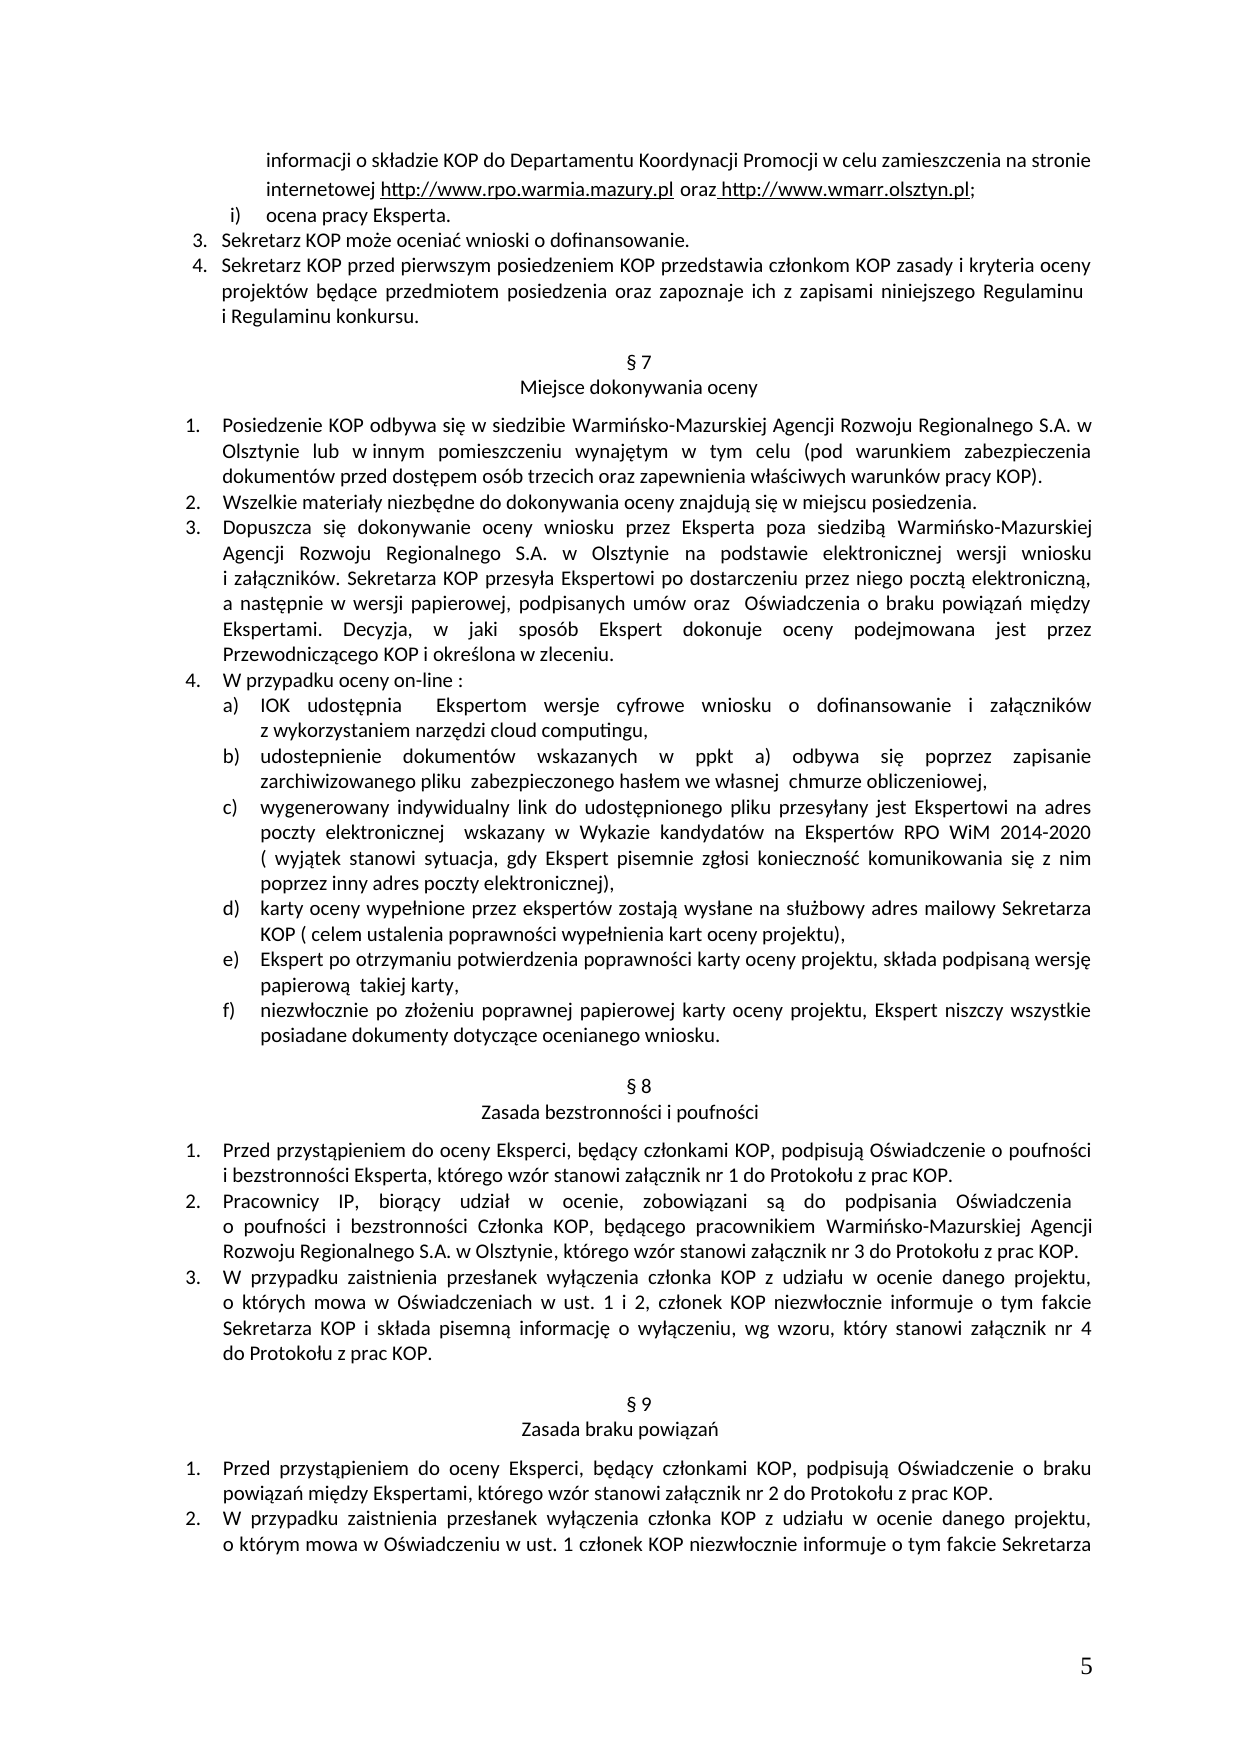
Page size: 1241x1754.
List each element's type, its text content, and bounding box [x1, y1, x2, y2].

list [185, 1506, 1093, 1556]
text Miejsce dokonywania oceny [185, 374, 1093, 400]
list Sekretarz KOP może oceniać wnioski o dofinansowanie. [192, 227, 1093, 253]
list Przed przystąpieniem do oceny Eksperci, będący członkami KOP, podpisują Oświadczenie o braku powiązań między Ekspertami, którego wzór stanowi załącznik nr 2 do Protokołu z prac KOP. [185, 1455, 1093, 1506]
list niezwłocznie po złożeniu poprawnej papierowej karty oceny projektu, Ekspert niszczy wszystkie posiadane dokumenty dotyczące ocenianego wniosku. [223, 997, 1093, 1048]
text § 9 [185, 1391, 1093, 1417]
list Posiedzenie KOP odbywa się w siedzibie Warmińsko-Mazurskiej Agencji Rozwoju Regionalnego S.A. w Olsztynie lub w innym pomieszczeniu wynajętym w tym celu (pod warunkiem zabezpieczenia dokumentów przed dostępem osób trzecich oraz zapewnienia właściwych warunków pracy KOP). [185, 413, 1093, 489]
list wygenerowany indywidualny link do udostępnionego pliku przesyłany jest Ekspertowi na adres poczty elektronicznej wskazany w Wykazie kandydatów na Ekspertów RPO WiM 2014-2020 ( wyjątek stanowi sytuacja, gdy Ekspert pisemnie zgłosi konieczność komunikowania się z nim poprzez inny adres poczty elektronicznej), [223, 794, 1093, 896]
list Sekretarz KOP przed pierwszym posiedzeniem KOP przedstawia członkom KOP zasady i kryteria oceny projektów będące przedmiotem posiedzenia oraz zapoznaje ich z zapisami niniejszego Regulaminu i Regulaminu konkursu. [192, 253, 1093, 329]
list ocena pracy Eksperta. [230, 202, 1093, 227]
list IOK udostępnia Ekspertom wersje cyfrowe wniosku o dofinansowanie i załączników z wykorzystaniem narzędzi cloud computingu, [223, 692, 1093, 743]
list Przed przystąpieniem do oceny Eksperci, będący członkami KOP, podpisują Oświadczenie o poufności i bezstronności Eksperta, którego wzór stanowi załącznik nr 1 do Protokołu z prac KOP. [185, 1137, 1093, 1188]
list W przypadku oceny on-line : [185, 667, 1093, 692]
text § 8 [185, 1073, 1093, 1099]
list Ekspert po otrzymaniu potwierdzenia poprawności karty oceny projektu, składa podpisaną wersję papierową takiej karty, [223, 946, 1093, 997]
text Zasada bezstronności i poufności [148, 1099, 1093, 1124]
list Dopuszcza się dokonywanie oceny wniosku przez Eksperta poza siedzibą Warmińsko-Mazurskiej Agencji Rozwoju Regionalnego S.A. w Olsztynie na podstawie elektronicznej wersji wniosku i załączników. Sekretarza KOP przesyła Ekspertowi po dostarczeniu przez niego pocztą elektroniczną, a następnie w wersji papierowej, podpisanych umów oraz Oświadczenia o braku powiązań między Ekspertami. Decyzja, w jaki sposób Ekspert dokonuje oceny podejmowana jest przez Przewodniczącego KOP i określona w zleceniu. [185, 514, 1093, 667]
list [230, 148, 1093, 202]
list udostepnienie dokumentów wskazanych w ppkt a) odbywa się poprzez zapisanie zarchiwizowanego pliku zabezpieczonego hasłem we własnej chmurze obliczeniowej, [223, 743, 1093, 794]
list karty oceny wypełnione przez ekspertów zostają wysłane na służbowy adres mailowy Sekretarza KOP ( celem ustalenia poprawności wypełnienia kart oceny projektu), [223, 896, 1093, 946]
list Pracownicy IP, biorący udział w ocenie, zobowiązani są do podpisania Oświadczenia o poufności i bezstronności Członka KOP, będącego pracownikiem Warmińsko-Mazurskiej Agencji Rozwoju Regionalnego S.A. w Olsztynie, którego wzór stanowi załącznik nr 3 do Protokołu z prac KOP. [185, 1188, 1093, 1264]
text § 7 [185, 349, 1093, 374]
text Zasada braku powiązań [148, 1417, 1093, 1442]
list Wszelkie materiały niezbędne do dokonywania oceny znajdują się w miejscu posiedzenia. [185, 489, 1093, 514]
list W przypadku zaistnienia przesłanek wyłączenia członka KOP z udziału w ocenie danego projektu, o których mowa w Oświadczeniach w ust. 1 i 2, członek KOP niezwłocznie informuje o tym fakcie Sekretarza KOP i składa pisemną informację o wyłączeniu, wg wzoru, który stanowi załącznik nr 4 do Protokołu z prac KOP. [185, 1264, 1093, 1366]
